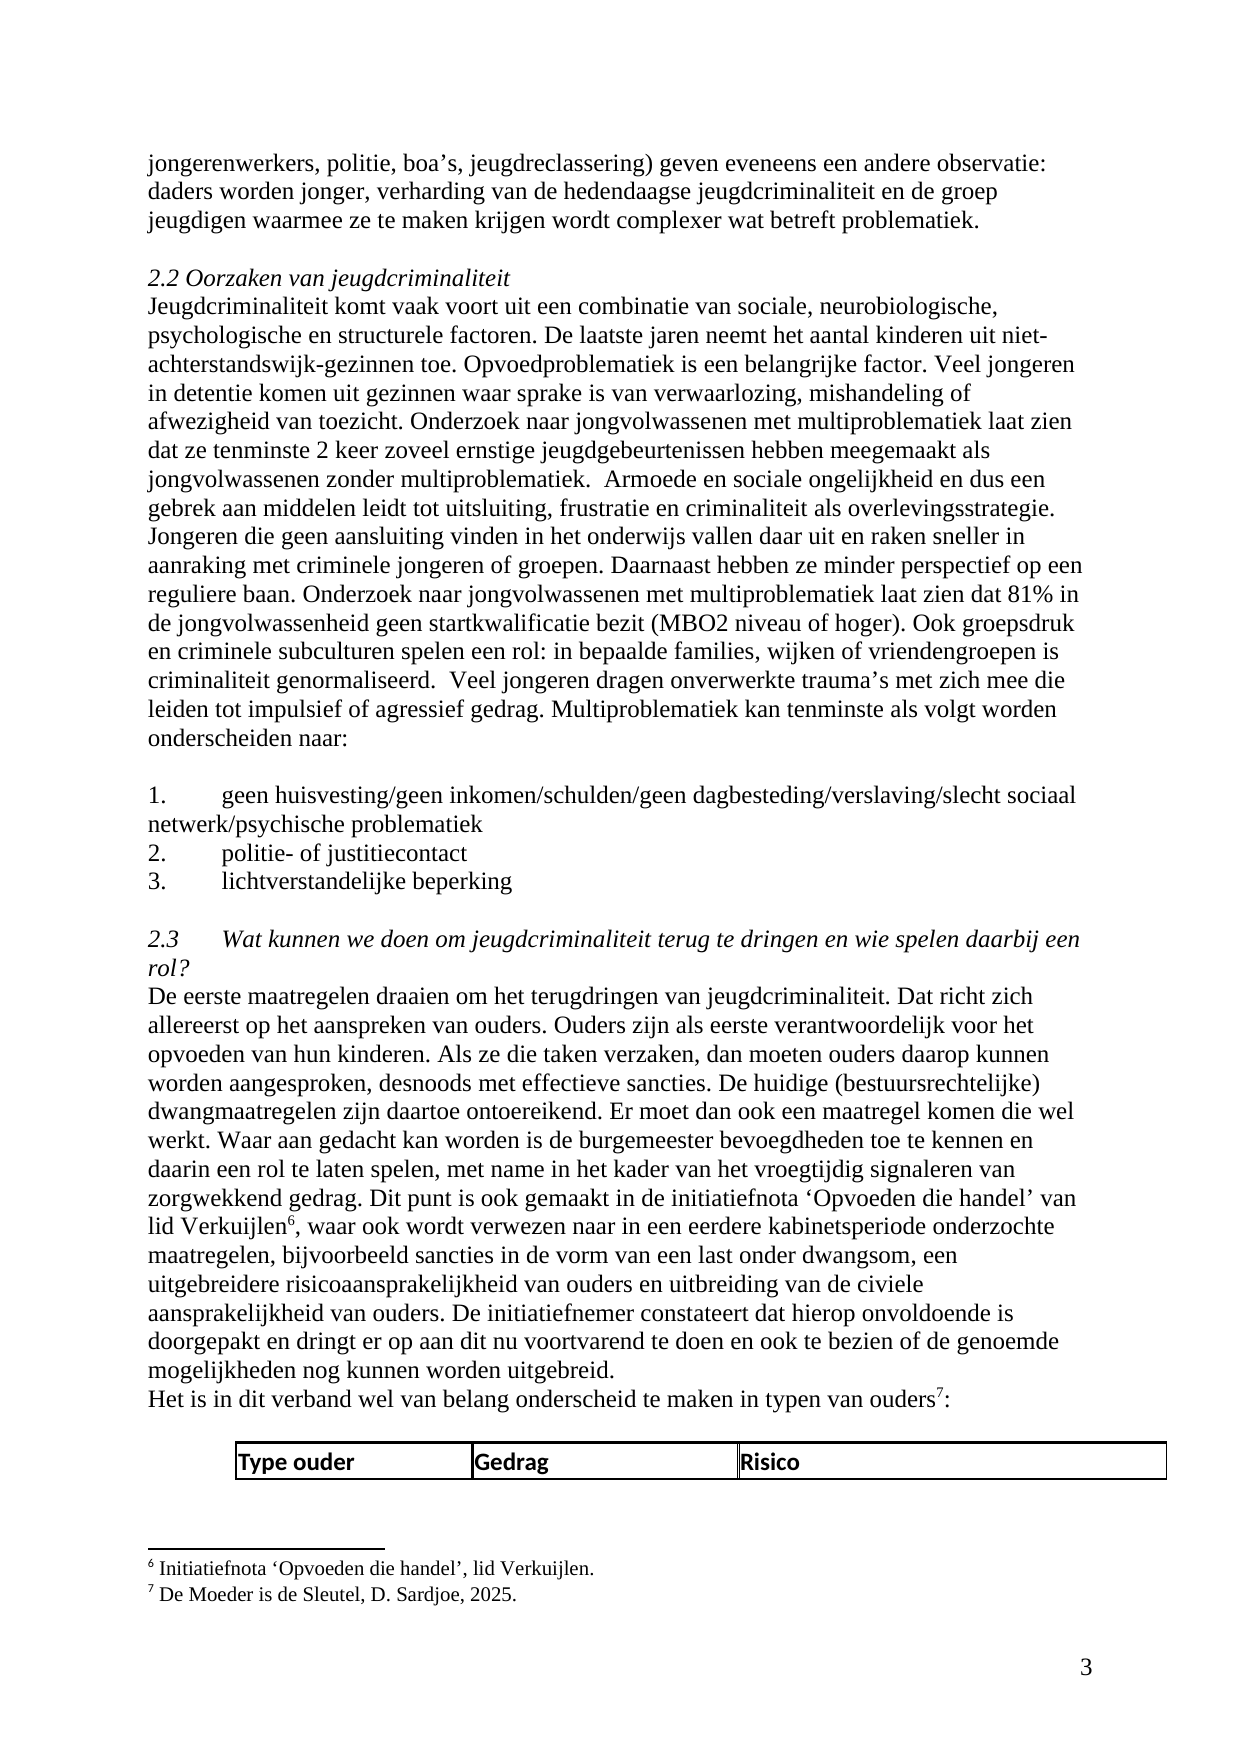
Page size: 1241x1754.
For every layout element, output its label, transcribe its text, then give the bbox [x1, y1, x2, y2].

text Jeugdcriminaliteit komt vaak voort uit een combinatie van sociale, neurobiologische, psychologische en structurele factoren. De laatste jaren neemt het aantal kinderen uit niet-achterstandswijk-gezinnen toe. Opvoedproblematiek is een belangrijke factor. Veel jongeren in detentie komen uit gezinnen waar sprake is van verwaarlozing, mishandeling of afwezigheid van toezicht. Onderzoek naar jongvolwassenen met multiproblematiek laat zien dat ze tenminste 2 keer zoveel ernstige jeugdgebeurtenissen hebben meegemaakt als jongvolwassenen zonder multiproblematiek. Armoede en sociale ongelijkheid en dus een gebrek aan middelen leidt tot uitsluiting, frustratie en criminaliteit als overlevingsstrategie. Jongeren die geen aansluiting vinden in het onderwijs vallen daar uit en raken sneller in aanraking met criminele jongeren of groepen. Daarnaast hebben ze minder perspectief op een reguliere baan. Onderzoek naar jongvolwassenen met multiproblematiek laat zien dat 81% in de jongvolwassenheid geen startkwalificatie bezit (MBO2 niveau of hoger). Ook groepsdruk en criminele subculturen spelen een rol: in bepaalde families, wijken of vriendengroepen is criminaliteit genormaliseerd. Veel jongeren dragen onverwerkte trauma’s met zich mee die leiden tot impulsief of agressief gedrag. Multiproblematiek kan tenminste als volgt worden onderscheiden naar: [148, 291, 1093, 751]
list De eerste maatregelen draaien om het terugdringen van jeugdcriminaliteit. Dat richt zich allereerst op het aanspreken van ouders. Ouders zijn als eerste verantwoordelijk voor het opvoeden van hun kinderen. Als ze die taken verzaken, dan moeten ouders daarop kunnen worden aangesproken, desnoods met effectieve sancties. De huidige (bestuursrechtelijke) dwangmaatregelen zijn daartoe ontoereikend. Er moet dan ook een maatregel komen die wel werkt. Waar aan gedacht kan worden is de burgemeester bevoegdheden toe te kennen en daarin een rol te laten spelen, met name in het kader van het vroegtijdig signaleren van zorgwekkend gedrag. Dit punt is ook gemaakt in de initiatiefnota ‘Opvoeden die handel’ van lid Verkuijlen, waar ook wordt verwezen naar in een eerdere kabinetsperiode onderzochte maatregelen, bijvoorbeeld sancties in de vorm van een last onder dwangsom, een uitgebreidere risicoaansprakelijkheid van ouders en uitbreiding van de civiele aansprakelijkheid van ouders. De initiatiefnemer constateert dat hierop onvoldoende is doorgepakt en dringt er op aan dit nu voortvarend te doen en ook te bezien of de genoemde mogelijkheden nog kunnen worden uitgebreid. [148, 981, 1093, 1384]
list geen huisvesting/geen inkomen/schulden/geen dagbesteding/verslaving/slecht sociaal netwerk/psychische problematiek [148, 780, 1093, 838]
text 2.2 Oorzaken van jeugdcriminaliteit [148, 263, 1093, 291]
table_header Type ouder [237, 1444, 471, 1477]
table_header Gedrag [474, 1444, 737, 1477]
list Wat kunnen we doen om jeugdcriminaliteit terug te dringen en wie spelen daarbij een rol? [148, 924, 1093, 981]
table_header Risico [740, 1444, 1166, 1477]
list lichtverstandelijke beperking [148, 866, 1093, 895]
list Het is in dit verband wel van belang onderscheid te maken in typen van ouders: [148, 1384, 1093, 1413]
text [148, 148, 1093, 234]
list politie- of justitiecontact [148, 838, 1093, 866]
